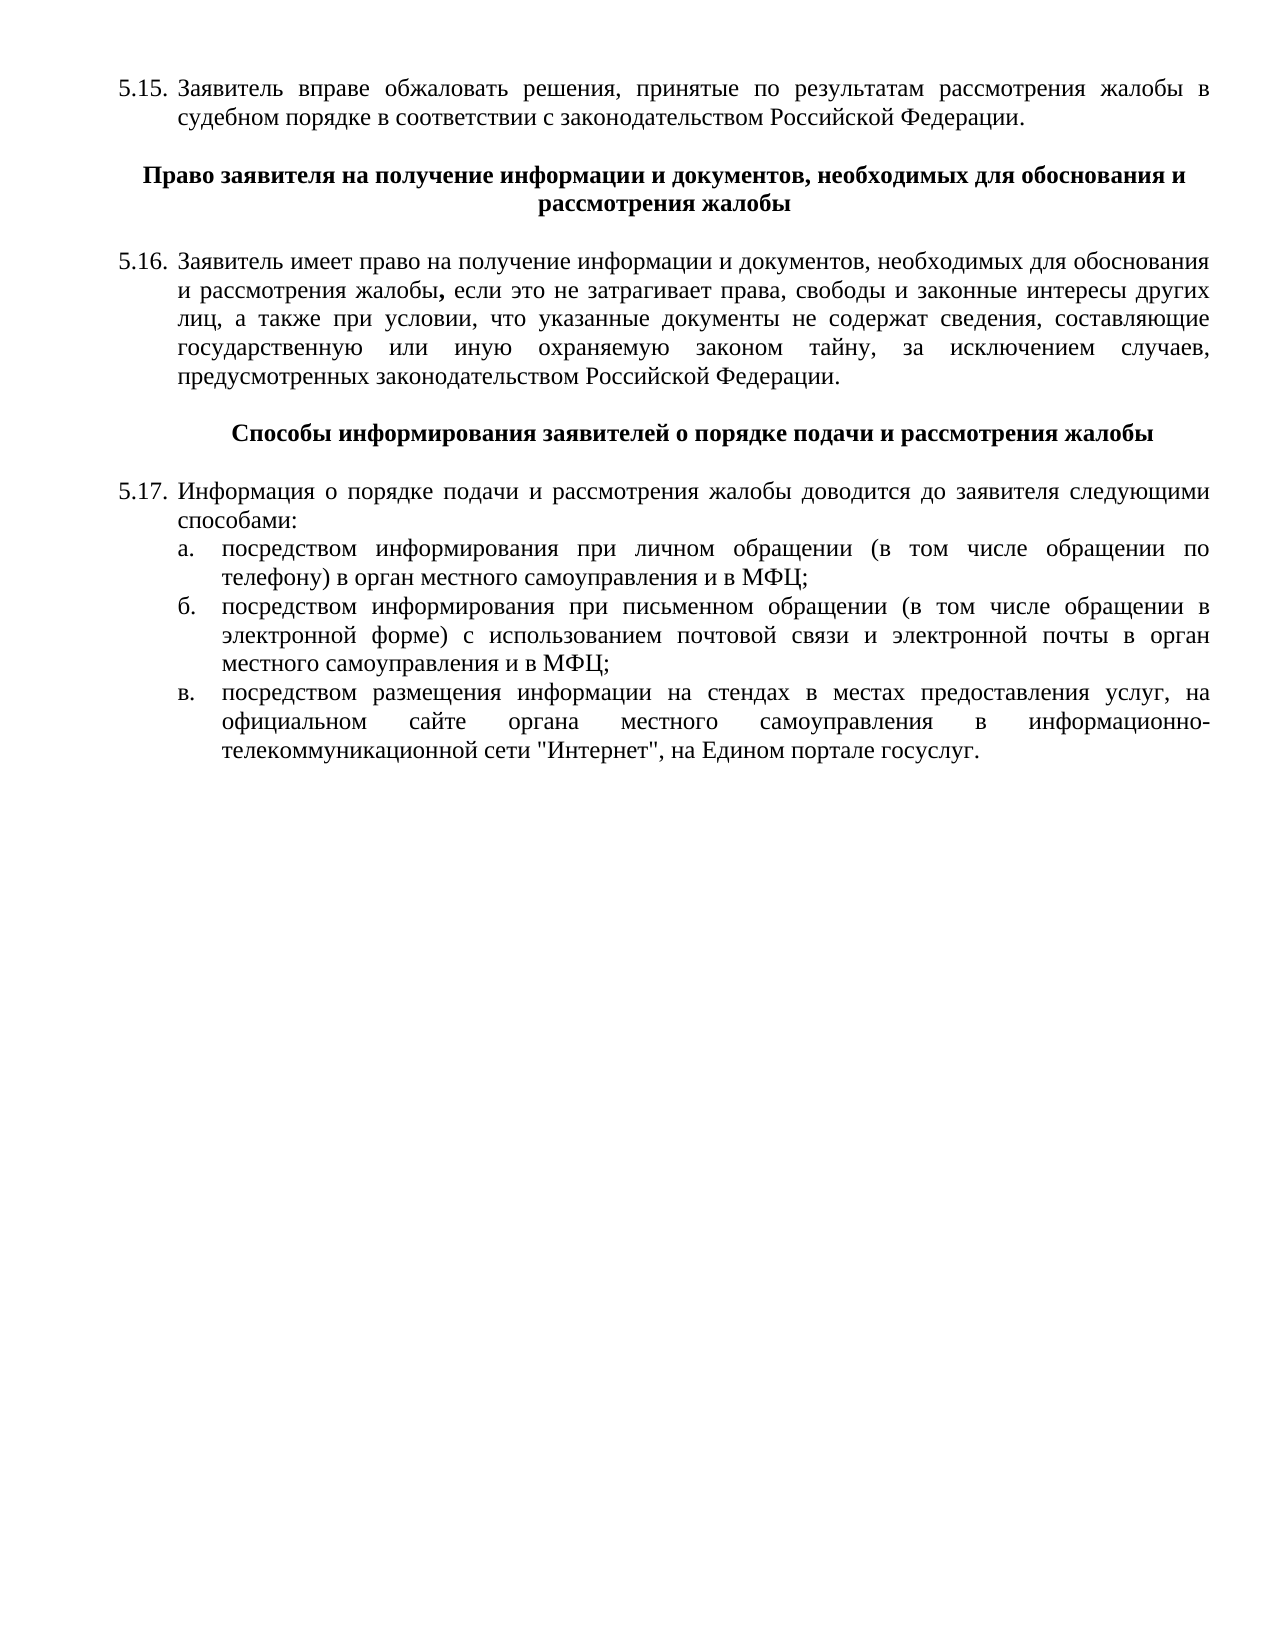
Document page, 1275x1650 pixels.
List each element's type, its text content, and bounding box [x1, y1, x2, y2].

list посредством размещения информации на стендах в местах предоставления услуг, на официальном сайте органа местного самоуправления в информационно-телекоммуникационной сети "Интернет", на Едином портале госуслуг. [177, 677, 1211, 763]
list Заявитель вправе обжаловать решения, принятые по результатам рассмотрения жалобы в судебном порядке в соответствии с законодательством Российской Федерации. [118, 73, 1211, 131]
list посредством информирования при личном обращении (в том числе обращении по телефону) в орган местного самоуправления и в МФЦ; [177, 533, 1211, 591]
list Информация о порядке подачи и рассмотрения жалобы доводится до заявителя следующими способами: [118, 476, 1211, 533]
text Право заявителя на получение информации и документов, необходимых для обоснования и рассмотрения жалобы [118, 160, 1211, 217]
text Способы информирования заявителей о порядке подачи и рассмотрения жалобы [118, 418, 1211, 447]
list Заявитель имеет право на получение информации и документов, необходимых для обоснования и рассмотрения жалобы, если это не затрагивает права, свободы и законные интересы других лиц, а также при условии, что указанные документы не содержат сведения, составляющие государственную или иную охраняемую законом тайну, за исключением случаев, предусмотренных законодательством Российской Федерации. [118, 246, 1211, 390]
list посредством информирования при письменном обращении (в том числе обращении в электронной форме) с использованием почтовой связи и электронной почты в орган местного самоуправления и в МФЦ; [177, 591, 1211, 677]
